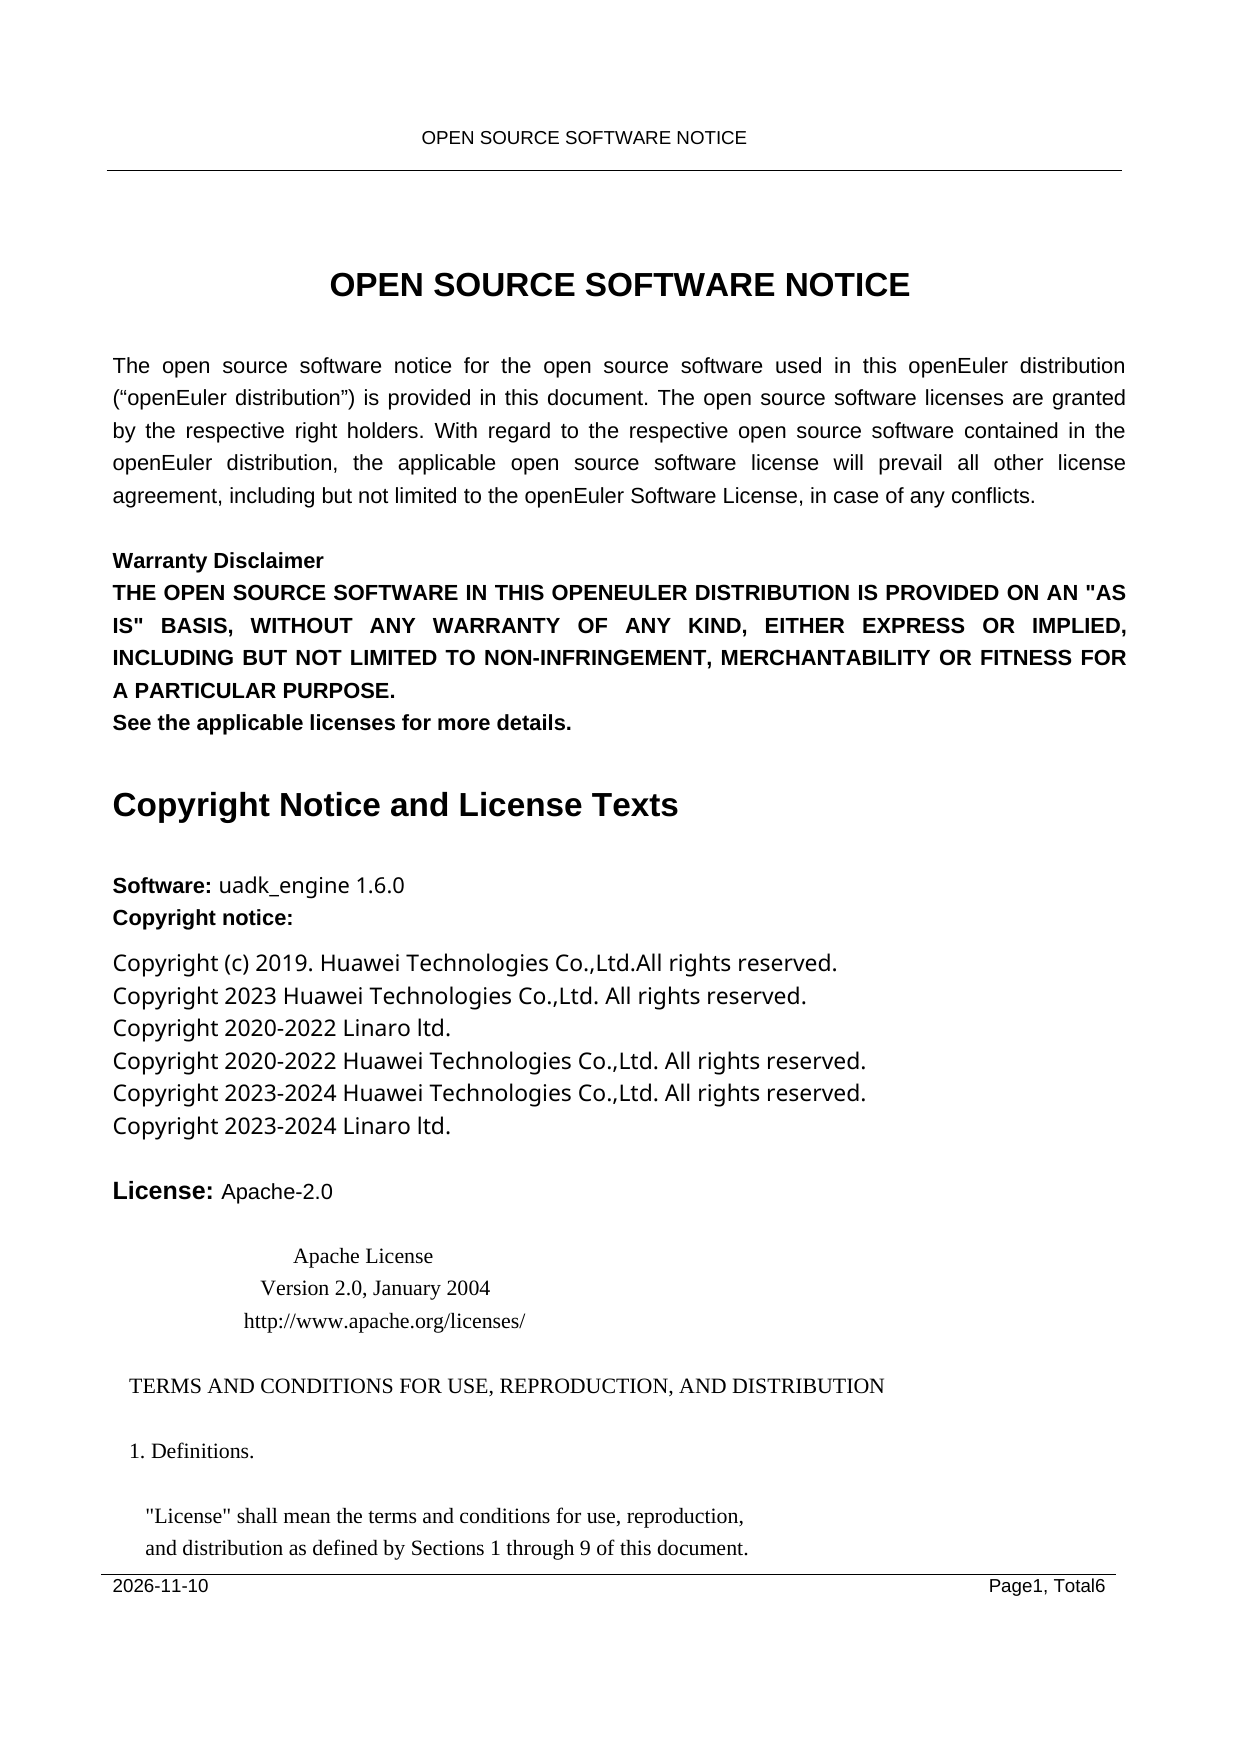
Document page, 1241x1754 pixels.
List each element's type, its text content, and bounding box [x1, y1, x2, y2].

text Copyright notice: [112, 901, 1128, 934]
title Software: uadk_engine 1.6.0 [112, 869, 1128, 901]
text License: Apache-2.0 [112, 1174, 1128, 1207]
text OPEN SOURCE SOFTWARE NOTICE [112, 251, 1128, 316]
text THE OPEN SOURCE SOFTWARE IN THIS OPENEULER DISTRIBUTION IS PROVIDED ON AN "AS IS" BASIS, WITHOUT ANY WARRANTY OF ANY KIND, EITHER EXPRESS OR IMPLIED, INCLUDING BUT NOT LIMITED TO NON-INFRINGEMENT, MERCHANTABILITY OR FITNESS FOR A PARTICULAR PURPOSE. See the applicable licenses for more details. [112, 576, 1128, 739]
text Copyright Notice and License Texts [112, 771, 1128, 836]
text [112, 1207, 1128, 1564]
text Warranty Disclaimer [112, 544, 1128, 576]
text Copyright (c) 2019. Huawei Technologies Co.,Ltd.All rights reserved. Copyright 2023 Huawei Technologies Co.,Ltd. All rights reserved. Copyright 2020-2022 Linaro ltd. Copyright 2020-2022 Huawei Technologies Co.,Ltd. All rights reserved. Copyright 2023-2024 Huawei Technologies Co.,Ltd. All rights reserved. Copyright 2023-2024 Linaro ltd. [112, 947, 1128, 1174]
text The open source software notice for the open source software used in this openEuler distribution (“openEuler distribution”) is provided in this document. The open source software licenses are granted by the respective right holders. With regard to the respective open source software contained in the openEuler distribution, the applicable open source software license will prevail all other license agreement, including but not limited to the openEuler Software License, in case of any conflicts. [112, 349, 1128, 511]
